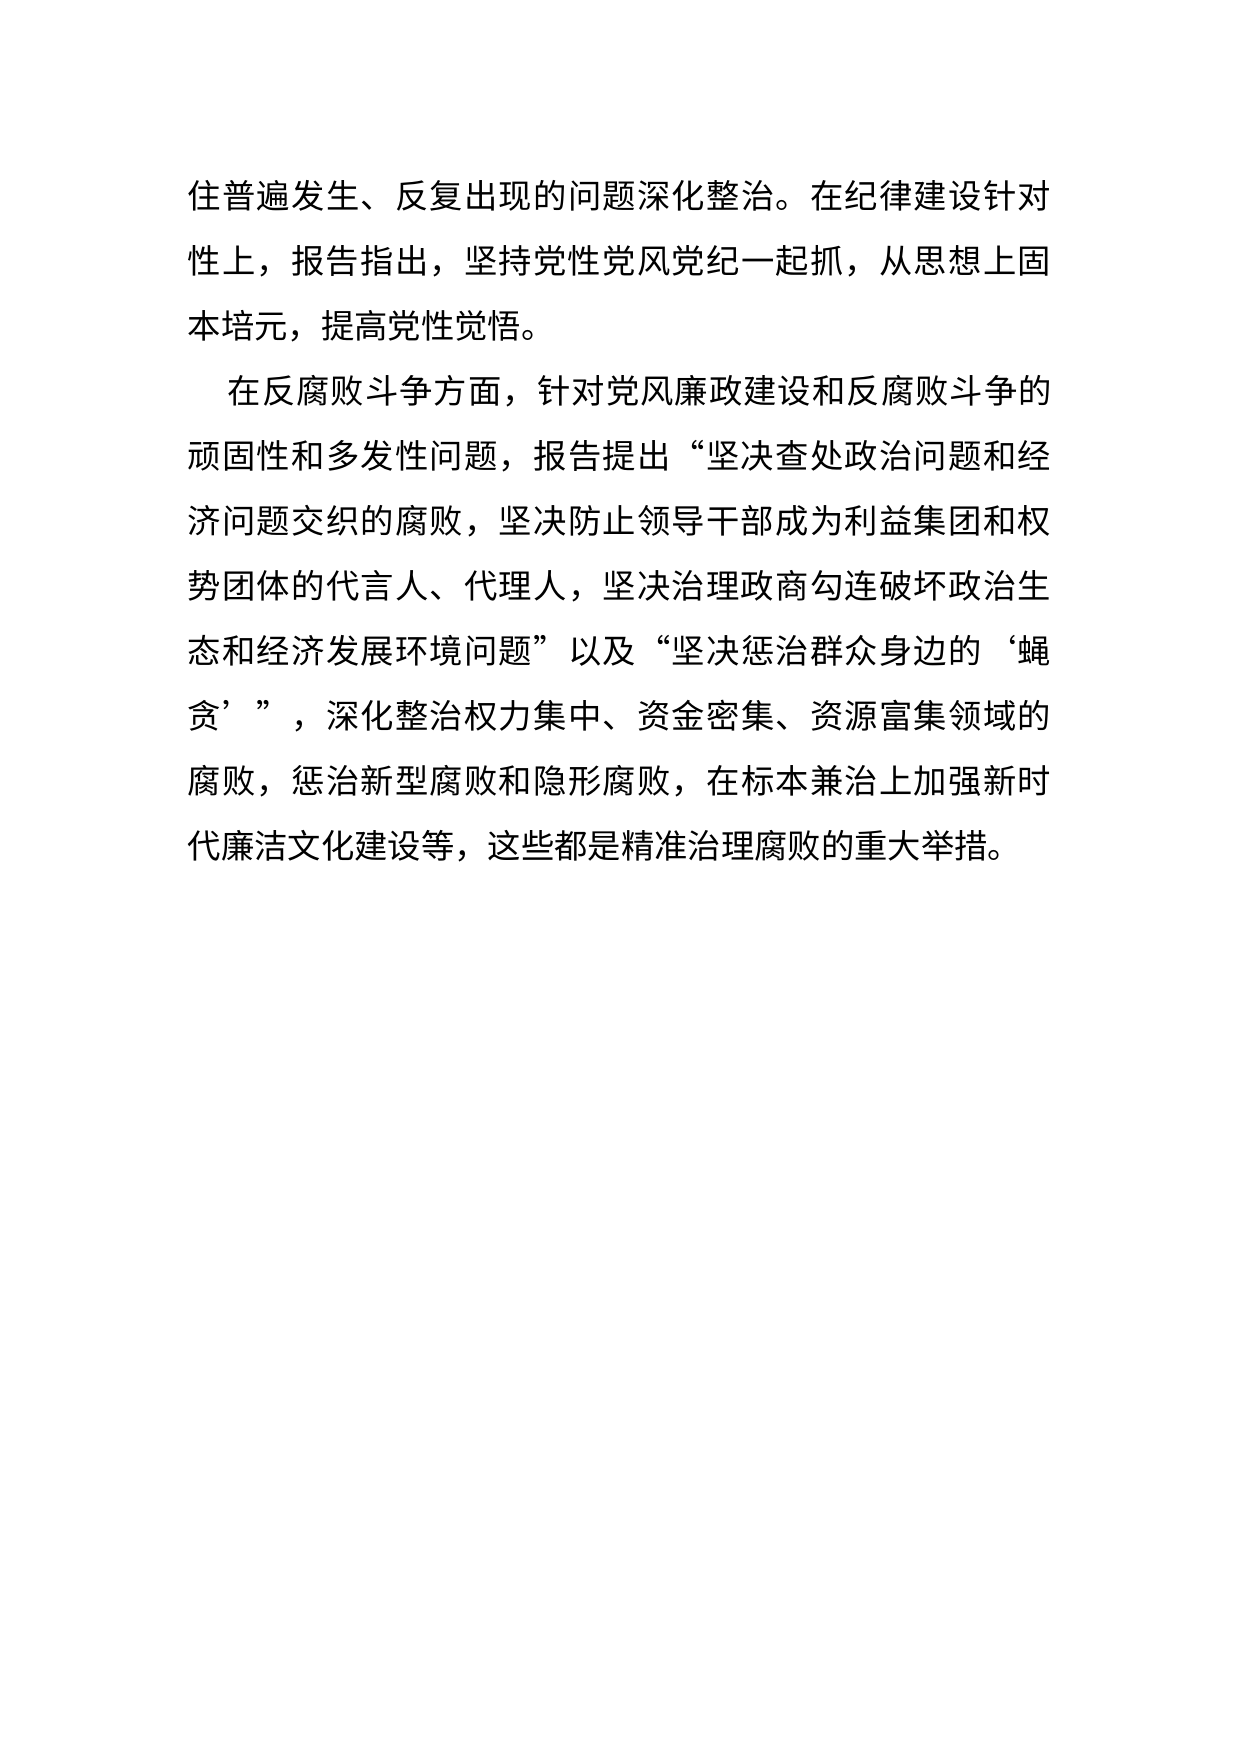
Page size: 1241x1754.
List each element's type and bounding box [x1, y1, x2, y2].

text [187, 162, 1053, 877]
